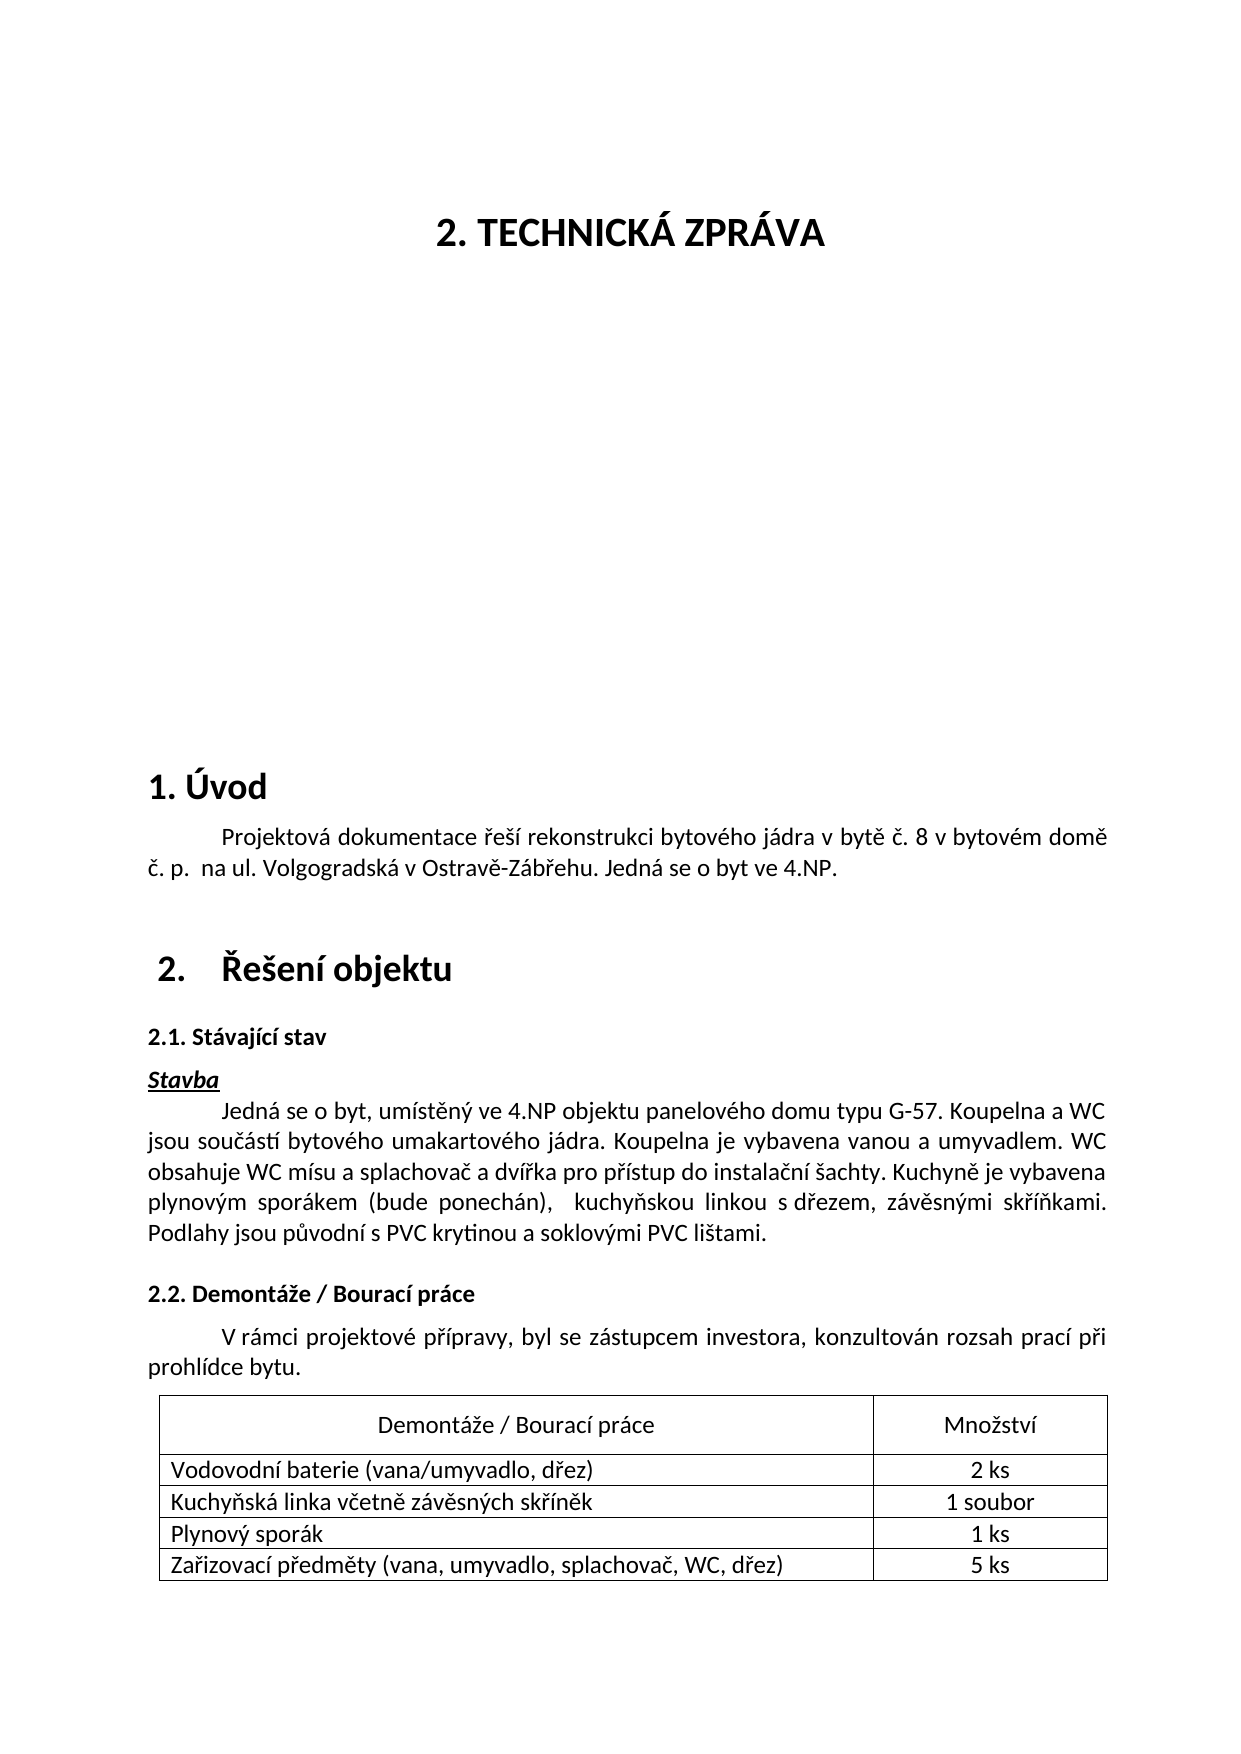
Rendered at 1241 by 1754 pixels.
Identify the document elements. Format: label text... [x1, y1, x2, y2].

table_cell Kuchyňská linka včetně závěsných skříněk [160, 1486, 873, 1517]
table_cell 1 ks [874, 1518, 1107, 1548]
table_header Množství [874, 1396, 1107, 1453]
table_header Demontáže / Bourací práce [160, 1396, 873, 1453]
table_cell Zařizovací předměty (vana, umyvadlo, splachovač, WC, dřez) [160, 1549, 873, 1580]
text 2. TECHNICKÁ ZPRÁVA [148, 206, 1107, 256]
table_cell 1 soubor [874, 1486, 1107, 1517]
text Jedná se o byt, umístěný ve 4.NP objektu panelového domu typu G-57. Koupelna a WC jsou součástí bytového umakartového jádra. Koupelna je vybavena vanou a umyvadlem. WC obsahuje WC mísu a splachovač a dvířka pro přístup do instalační šachty. Kuchyně je vybavena plynovým sporákem (bude ponechán), kuchyňskou linkou s dřezem, závěsnými skříňkami. Podlahy jsou původní s PVC krytinou a soklovými PVC lištami. [148, 1095, 1107, 1247]
table_cell Plynový sporák [160, 1518, 873, 1548]
text 1. Úvod [148, 763, 1107, 809]
text Projektová dokumentace řeší rekonstrukci bytového jádra v bytě č. 8 v bytovém domě č. p. na ul. Volgogradská v Ostravě-Zábřehu. Jedná se o byt ve 4.NP. [148, 821, 1107, 882]
text 2.1. Stávající stav [148, 1021, 1107, 1052]
table_cell 2 ks [874, 1455, 1107, 1485]
text Stavba [148, 1064, 1107, 1095]
text 2.2. Demontáže / Bourací práce [148, 1278, 1107, 1308]
text V rámci projektové přípravy, byl se zástupcem investora, konzultován rozsah prací při prohlídce bytu. [148, 1321, 1107, 1382]
table_cell 5 ks [874, 1549, 1107, 1580]
list Řešení objektu [157, 945, 1107, 991]
table_cell Vodovodní baterie (vana/umyvadlo, dřez) [160, 1455, 873, 1485]
